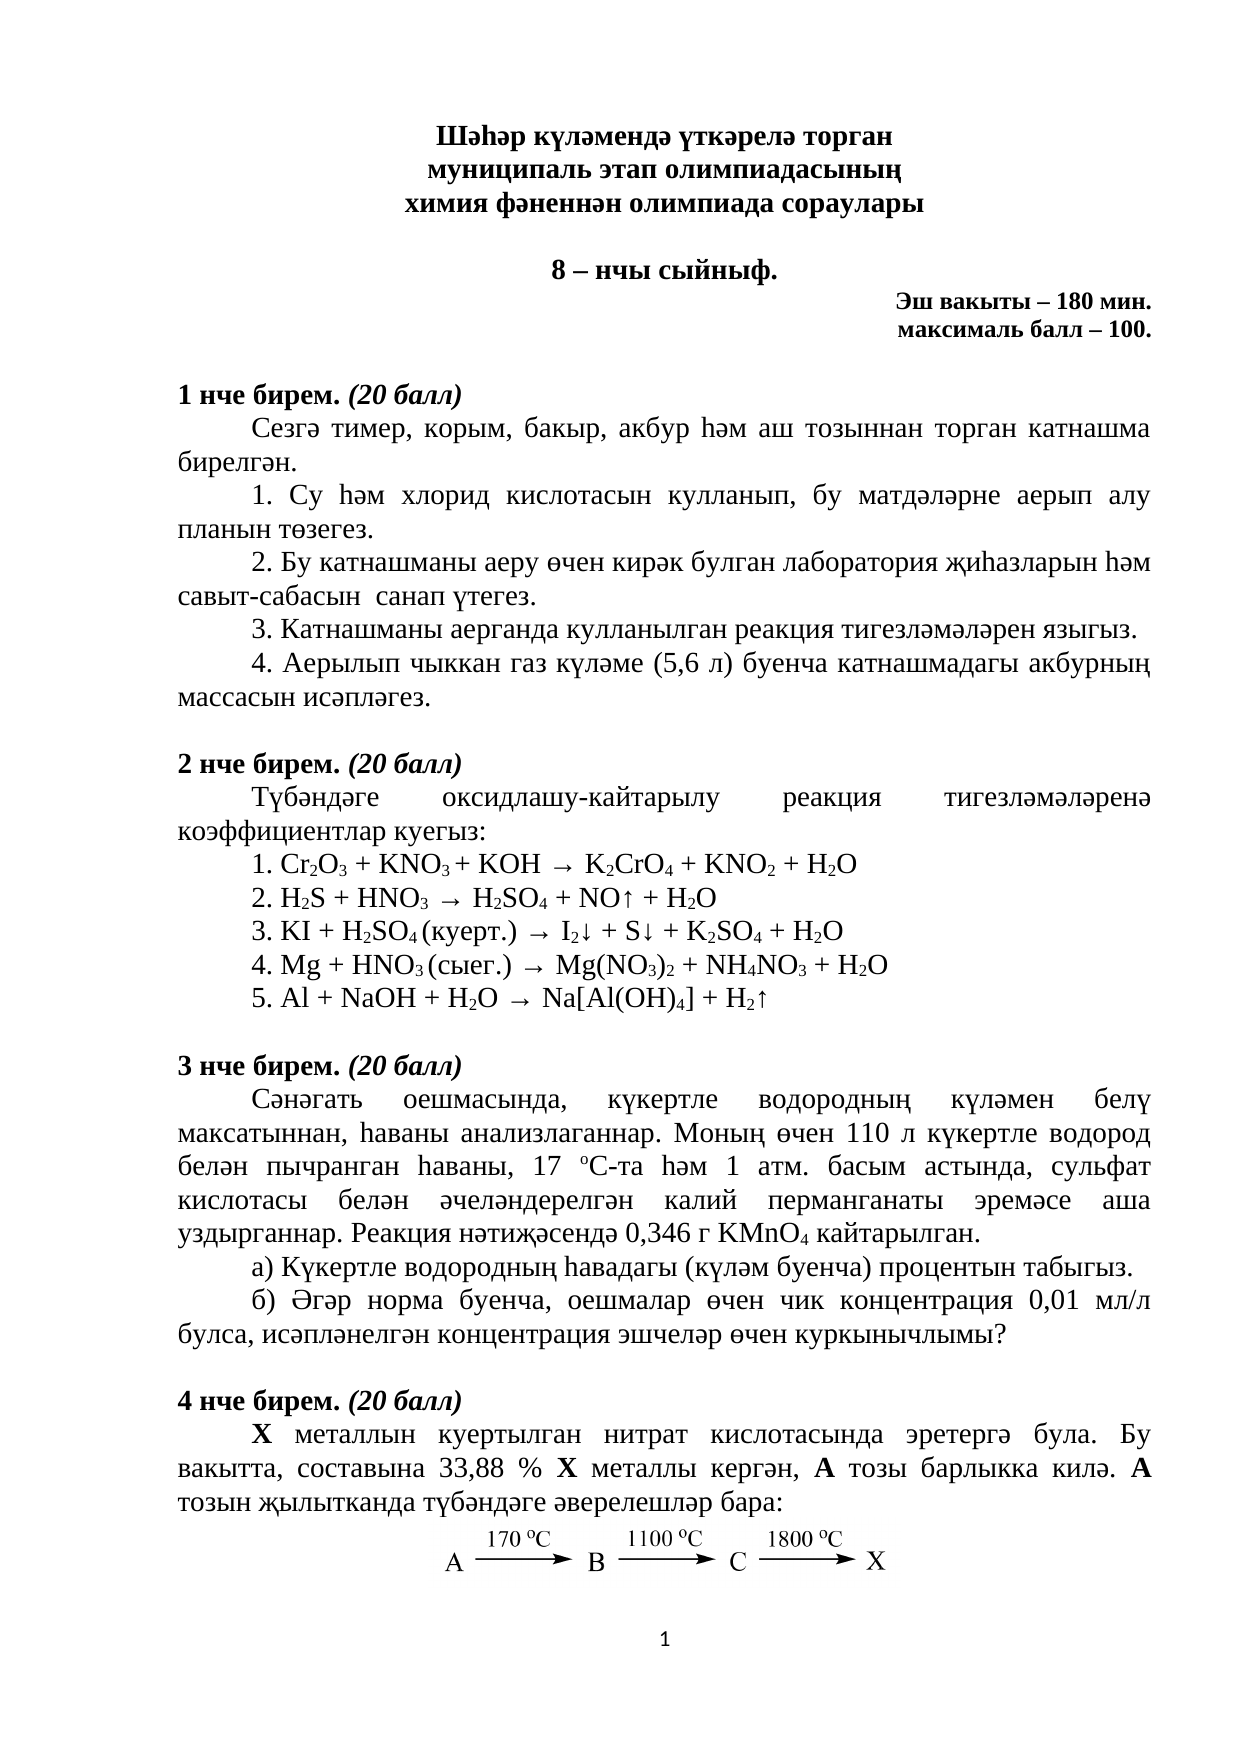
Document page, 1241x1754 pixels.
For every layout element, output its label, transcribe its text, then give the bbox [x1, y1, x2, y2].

text Эш вакыты – 180 мин. [177, 286, 1152, 314]
text 1. Cr2O3 + KNO3 + KOH → K2CrO4 + KNO2 + H2O [177, 846, 1152, 880]
text 3. KI + H2SO4 (куерт.) → I2↓ + S↓ + K2SO4 + H2O [177, 913, 1152, 947]
text 2. Бу катнашманы аеру өчен кирәк булган лаборатория җиһазларын һәм савыт-сабасын санап үтегез. [177, 544, 1152, 612]
text 2. H2S + HNO3 → H2SO4 + NO↑ + H2O [177, 880, 1152, 913]
text б) Әгәр норма буенча, оешмалар өчен чик концентрация 0,01 мл/л булса, исәпләнелгән концентрация эшчеләр өчен куркынычлымы? [177, 1282, 1152, 1349]
text Сәнәгать оешмасында, күкертле водородның күләмен белү максатыннан, һаваны анализлаганнар. Моның өчен 110 л күкертле водород белән пычранган һаваны, 17 оС-та һәм 1 атм. басым астында, сульфат кислотасы белән әчеләндерелгән калий перманганаты эремәсе аша уздырганнар. Реакция нәтиҗәсендә 0,346 г KМnO4 кайтарылган. [177, 1081, 1152, 1249]
text Түбәндәге оксидлашу-кайтарылу реакция тигезләмәләренә коэффициентлар куегыз: [177, 779, 1152, 846]
text Шәһәр күләмендә үткәрелә торган [177, 118, 1152, 152]
text 2 нче бирем. (20 балл) [177, 746, 1152, 779]
text 1. Су һәм хлорид кислотасын кулланып, бу матдәләрне аерып алу планын төзегез. [177, 477, 1152, 544]
text 4 нче бирем. (20 балл) [177, 1383, 1152, 1417]
text 3 нче бирем. (20 балл) [177, 1048, 1152, 1081]
text химия фәненнән олимпиада сораулары [177, 185, 1152, 219]
text 5. Al + NaOH + H2O → Na[Al(OH)4] + H2↑ [177, 981, 1152, 1014]
text 1 нче бирем. (20 балл) [177, 377, 1152, 410]
text муниципаль этап олимпиадасының [177, 152, 1152, 185]
text 4. Mg + HNO3 (сыег.) → Mg(NO3)2 + NH4NO3 + H2O [177, 947, 1152, 981]
picture [427, 1517, 902, 1588]
text 3. Катнашманы аерганда кулланылган реакция тигезләмәләрен языгыз. [177, 612, 1152, 645]
text а) Күкертле водородның һавадагы (күләм буенча) процентын табыгыз. [177, 1249, 1152, 1282]
text Сезгә тимер, корым, бакыр, акбур һәм аш тозыннан торган катнашма бирелгән. [177, 410, 1152, 477]
text максималь балл – 100. [177, 314, 1152, 343]
text 4. Аерылып чыккан газ күләме (5,6 л) буенча катнашмадагы акбурның массасын исәпләгез. [177, 645, 1152, 712]
text Х металлын куертылган нитрат кислотасында эретергә була. Бу вакытта, составына 33,88 % Х металлы кергән, А тозы барлыкка килә. А тозын җылытканда түбәндәге әверелешләр бара: [177, 1417, 1152, 1517]
text 8 – нчы сыйныф. [177, 252, 1152, 286]
